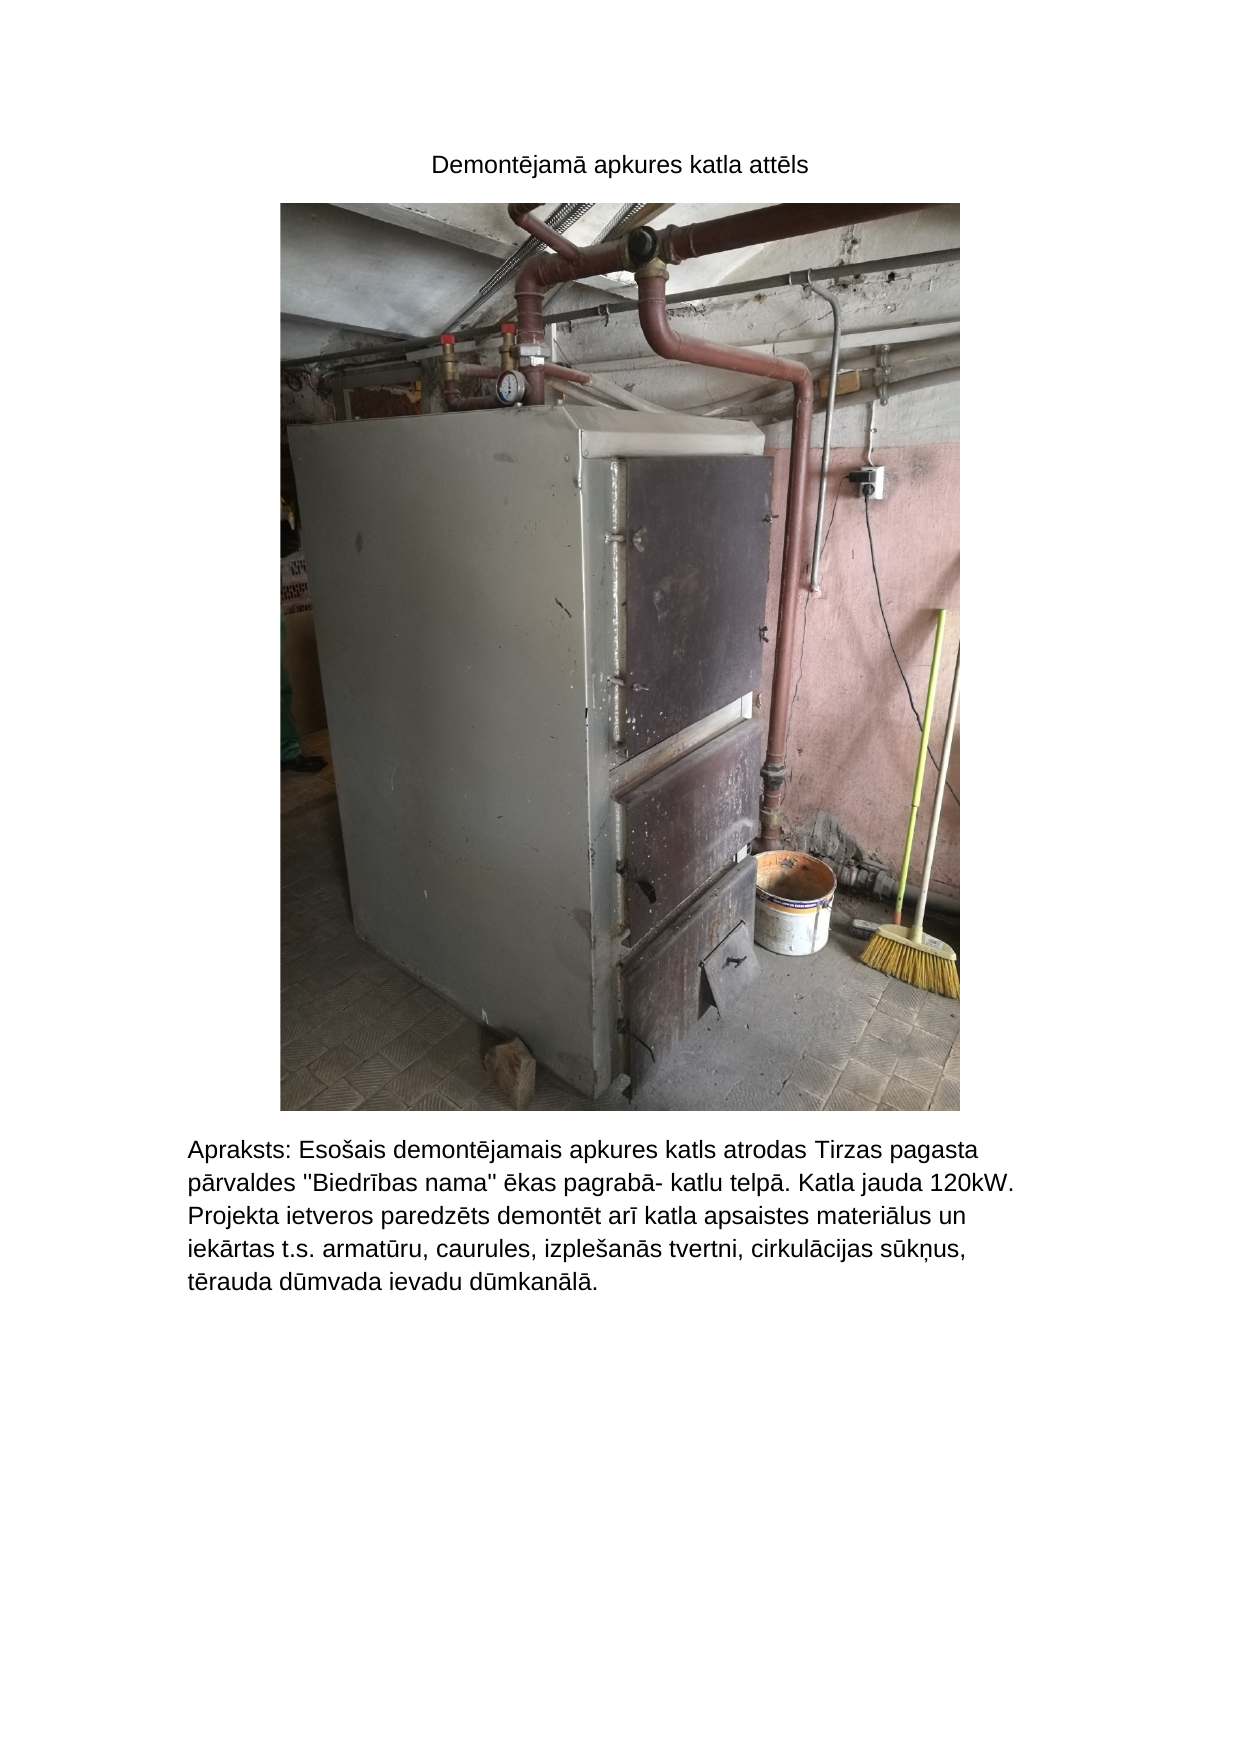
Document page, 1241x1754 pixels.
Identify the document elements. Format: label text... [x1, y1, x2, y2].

text Apraksts: Esošais demontējamais apkures katls atrodas Tirzas pagasta pārvaldes ''Biedrības nama'' ēkas pagrabā- katlu telpā. Katla jauda 120kW. Projekta ietveros paredzēts demontēt arī katla apsaistes materiālus un iekārtas t.s. armatūru, caurules, izplešanās tvertni, cirkulācijas sūkņus, tērauda dūmvada ievadu dūmkanālā. [187, 1135, 1053, 1296]
text Demontējamā apkures katla attēls [187, 150, 1053, 179]
picture [280, 203, 960, 1111]
